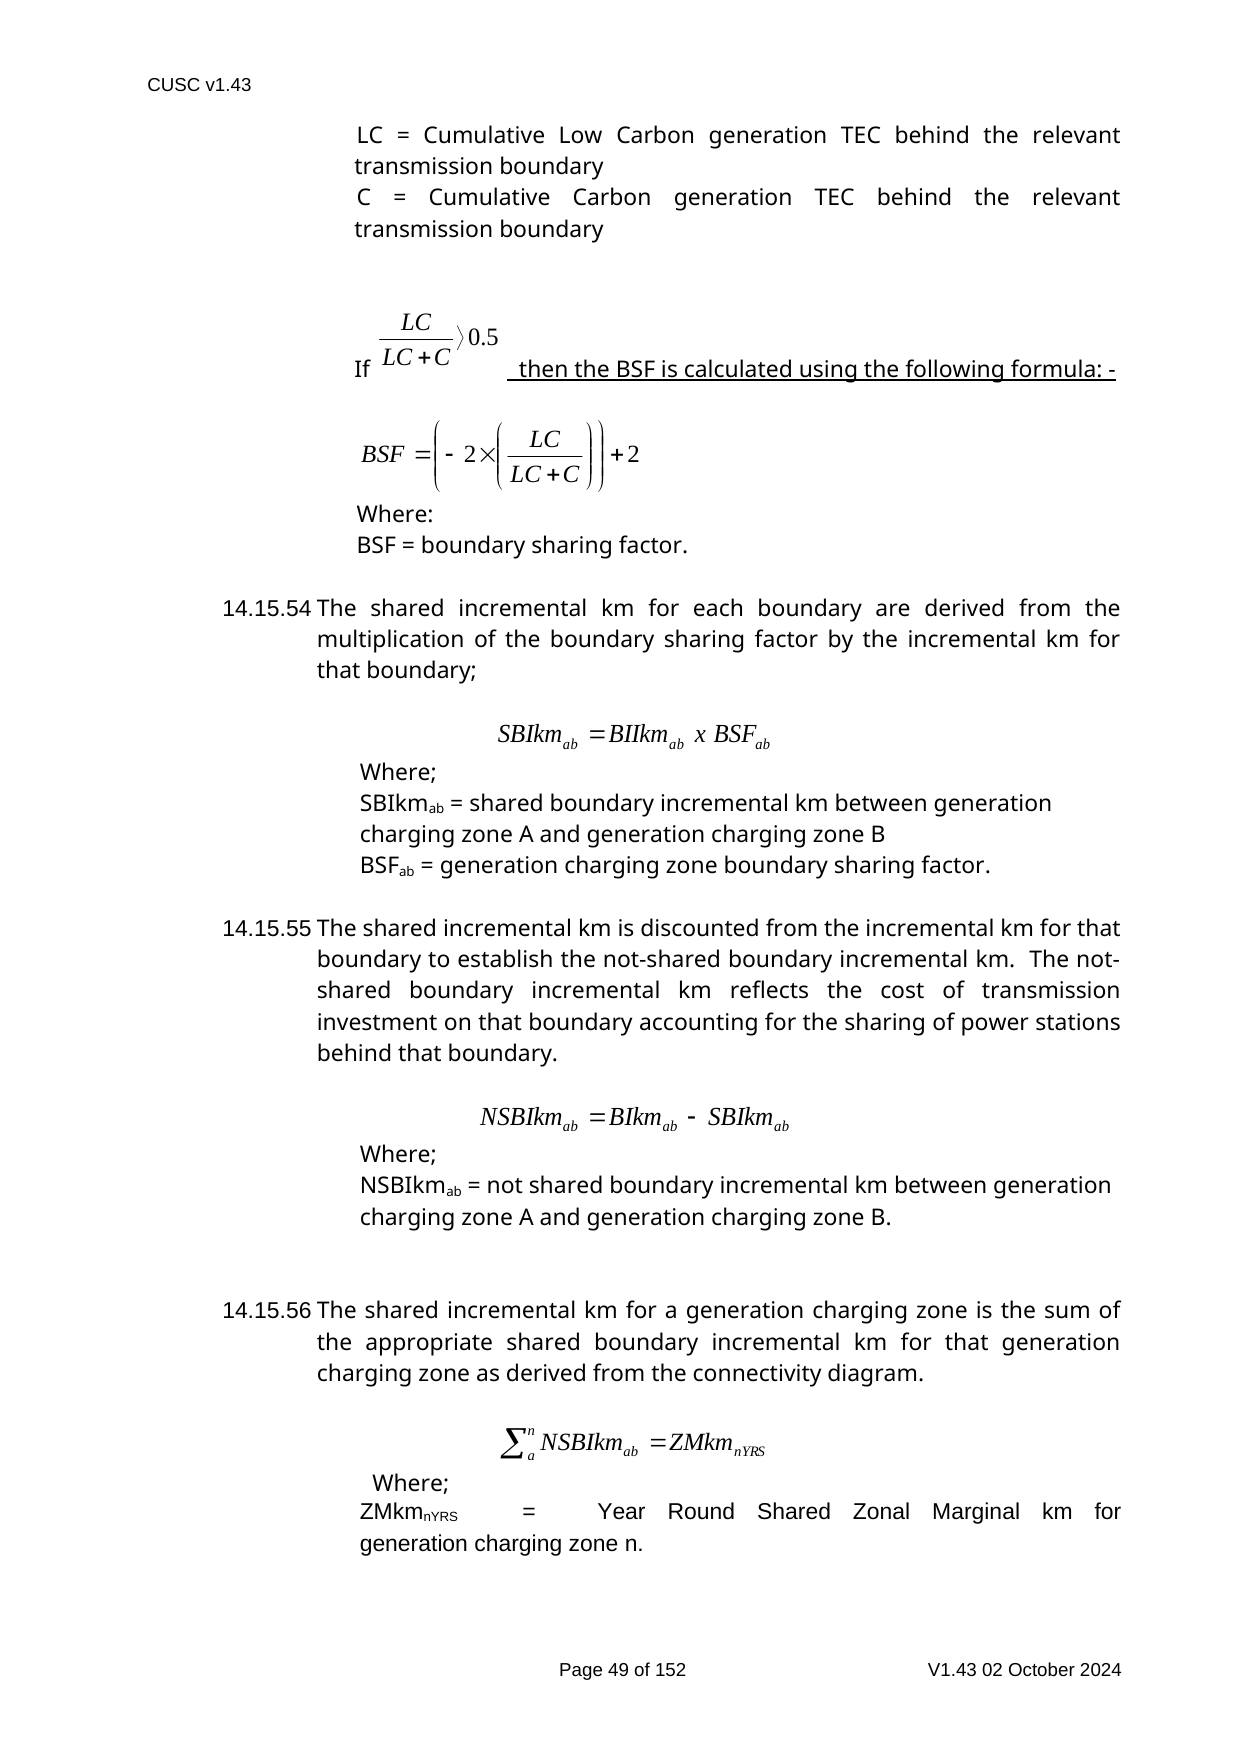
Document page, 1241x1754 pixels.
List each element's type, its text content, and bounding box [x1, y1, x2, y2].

list The shared incremental km for a generation charging zone is the sum of the appropriate shared boundary incremental km for that generation charging zone as derived from the connectivity diagram. [222, 1294, 1121, 1388]
text Where: [354, 498, 1121, 529]
text SBIkmab = shared boundary incremental km between generation charging zone A and generation charging zone B [359, 787, 1121, 849]
text BSFab = generation charging zone boundary sharing factor. [359, 849, 1121, 881]
list The shared incremental km is discounted from the incremental km for that boundary to establish the not-shared boundary incremental km. The not-shared boundary incremental km reflects the cost of transmission investment on that boundary accounting for the sharing of power stations behind that boundary. [222, 912, 1121, 1068]
text BSF = boundary sharing factor. [354, 529, 1121, 560]
text NSBIkmab = not shared boundary incremental km between generation charging zone A and generation charging zone B. [359, 1169, 1121, 1232]
text Where; [359, 1138, 1121, 1169]
text LC = Cumulative Low Carbon generation TEC behind the relevant transmission boundary [354, 119, 1121, 181]
text ZMkmnYRS = Year Round Shared Zonal Marginal km for generation charging zone n. [359, 1498, 1121, 1556]
list The shared incremental km for each boundary are derived from the multiplication of the boundary sharing factor by the incremental km for that boundary; [222, 592, 1121, 685]
text Where; [359, 756, 1121, 787]
text Where; [359, 1467, 1121, 1498]
text If then the BSF is calculated using the following formula: - [354, 306, 1121, 384]
text C = Cumulative Carbon generation TEC behind the relevant transmission boundary [354, 181, 1121, 244]
